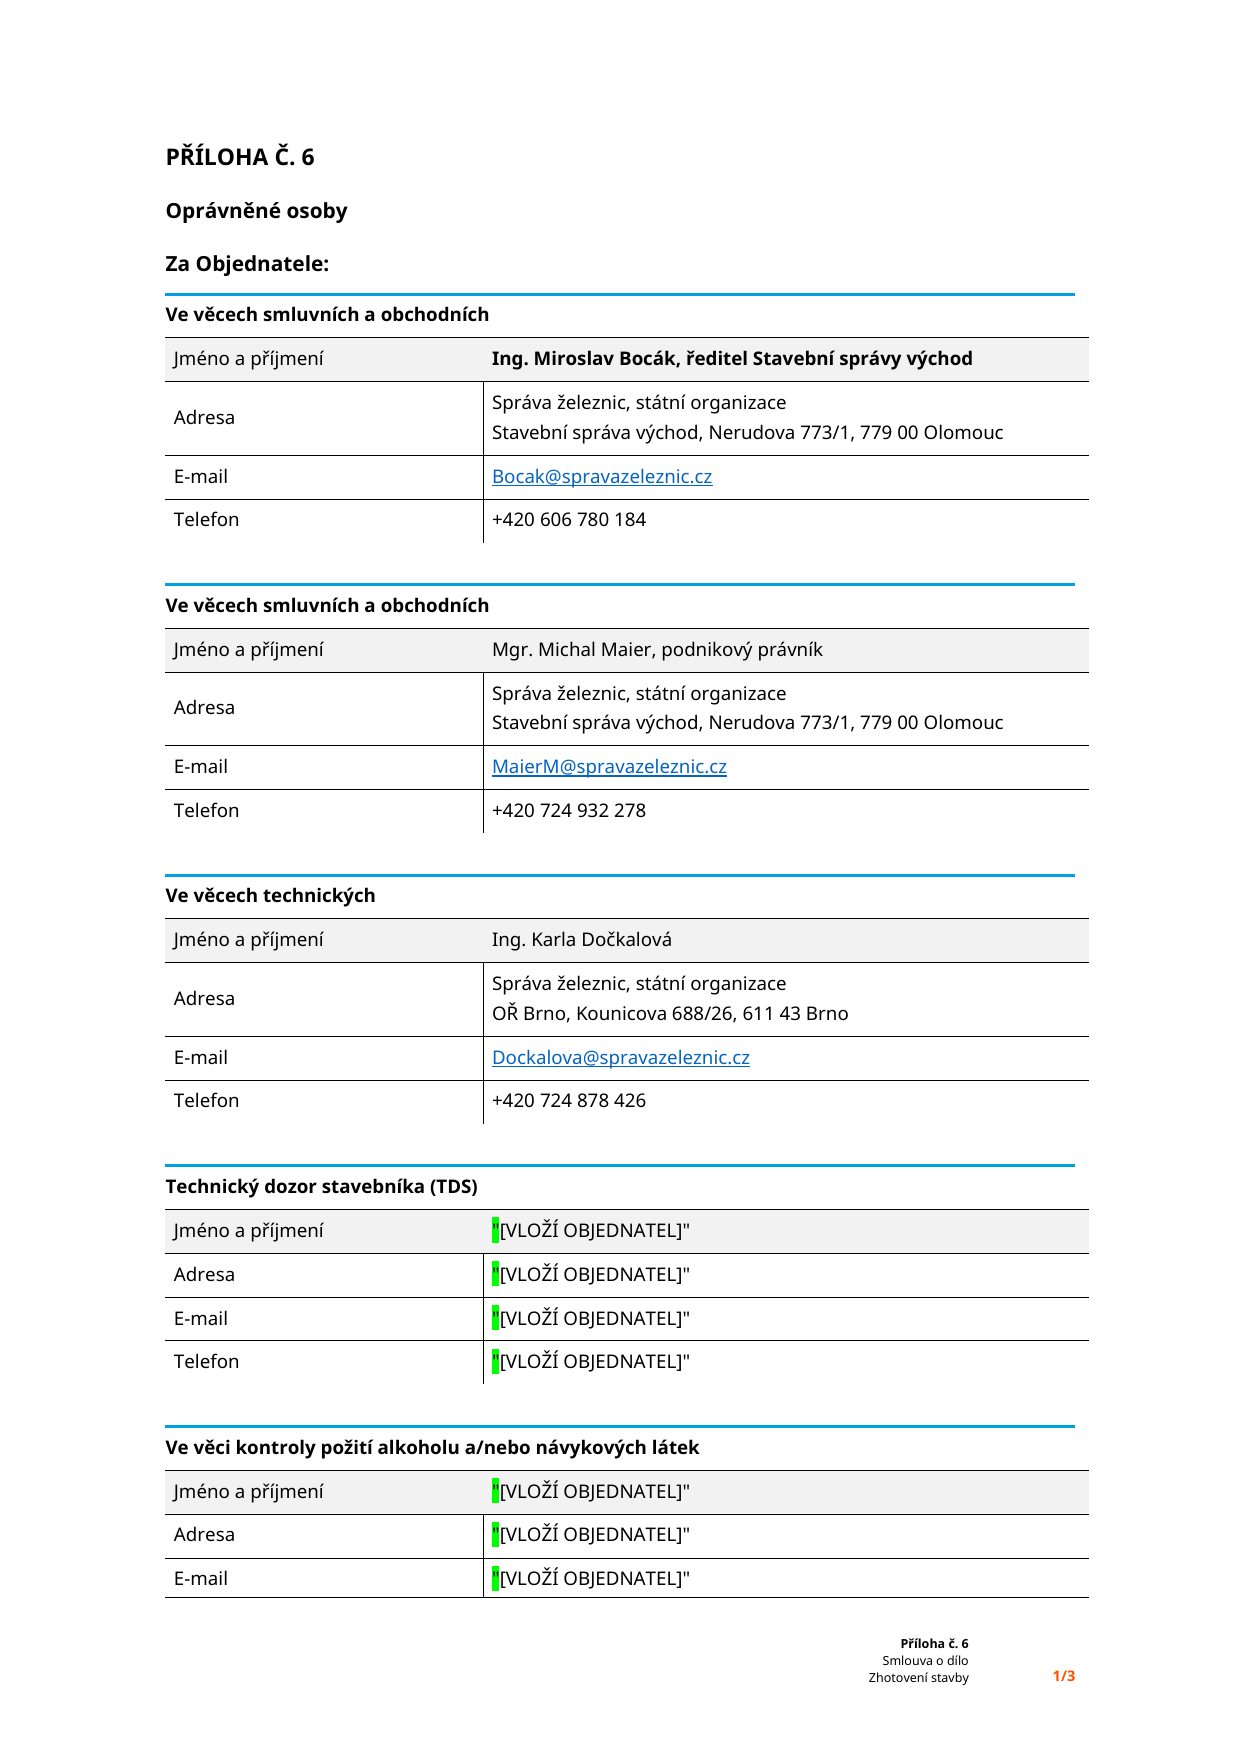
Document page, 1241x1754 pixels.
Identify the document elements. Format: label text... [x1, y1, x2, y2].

table_cell Telefon [165, 1081, 483, 1123]
table_cell Adresa [165, 673, 483, 745]
table_header Mgr. Michal Maier, podnikový právník [484, 629, 1089, 672]
table_header Jméno a příjmení [165, 1210, 484, 1253]
table_cell Bocak@spravazeleznic.cz [484, 456, 1089, 498]
table_header Ing. Miroslav Bocák, ředitel Stavební správy východ [484, 338, 1089, 381]
table_cell Telefon [165, 1341, 483, 1384]
table_cell [484, 1515, 1089, 1557]
table_cell [484, 1298, 1089, 1340]
table_cell Správa železnic, státní organizace Stavební správa východ, Nerudova 773/1, 779 00 Olomouc [484, 673, 1089, 745]
table_header Jméno a příjmení [165, 1471, 484, 1513]
text Za Objednatele: [165, 249, 1075, 277]
text Technický dozor stavebníka (TDS) [165, 1167, 1075, 1199]
table_cell Adresa [165, 963, 483, 1036]
table_header Jméno a příjmení [165, 919, 484, 962]
table_cell E-mail [165, 1298, 483, 1340]
table_cell Dockalova@spravazeleznic.cz [484, 1037, 1089, 1079]
table_cell Adresa [165, 382, 483, 455]
table_header Jméno a příjmení [165, 629, 484, 672]
table_cell +420 724 932 278 [484, 790, 1089, 833]
table_header [484, 1210, 1089, 1253]
text Ve věcech smluvních a obchodních [165, 296, 1075, 327]
table_cell [484, 1254, 1089, 1297]
table_cell [484, 1559, 1089, 1597]
table_cell [484, 1341, 1089, 1384]
table_cell MaierM@spravazeleznic.cz [484, 746, 1089, 789]
table_cell +420 606 780 184 [484, 500, 1089, 542]
table_cell Telefon [165, 790, 483, 833]
table_cell Telefon [165, 500, 483, 542]
table_header [484, 1471, 1089, 1513]
table_cell E-mail [165, 1559, 483, 1597]
text Ve věci kontroly požití alkoholu a/nebo návykových látek [165, 1428, 1075, 1460]
table_header Ing. Karla Dočkalová [484, 919, 1089, 962]
table_cell E-mail [165, 1037, 483, 1079]
table_cell Správa železnic, státní organizace OŘ Brno, Kounicova 688/26, 611 43 Brno [484, 963, 1089, 1036]
text Příloha č. 6 [165, 141, 1075, 173]
table_cell E-mail [165, 456, 483, 498]
table_cell Adresa [165, 1515, 483, 1557]
text Ve věcech smluvních a obchodních [165, 586, 1075, 618]
table_cell Adresa [165, 1254, 483, 1297]
table_cell Správa železnic, státní organizace Stavební správa východ, Nerudova 773/1, 779 00 Olomouc [484, 382, 1089, 455]
table_cell E-mail [165, 746, 483, 789]
text Ve věcech technických [165, 877, 1075, 908]
text Oprávněné osoby [165, 197, 1075, 225]
table_header Jméno a příjmení [165, 338, 484, 381]
table_cell +420 724 878 426 [484, 1081, 1089, 1123]
